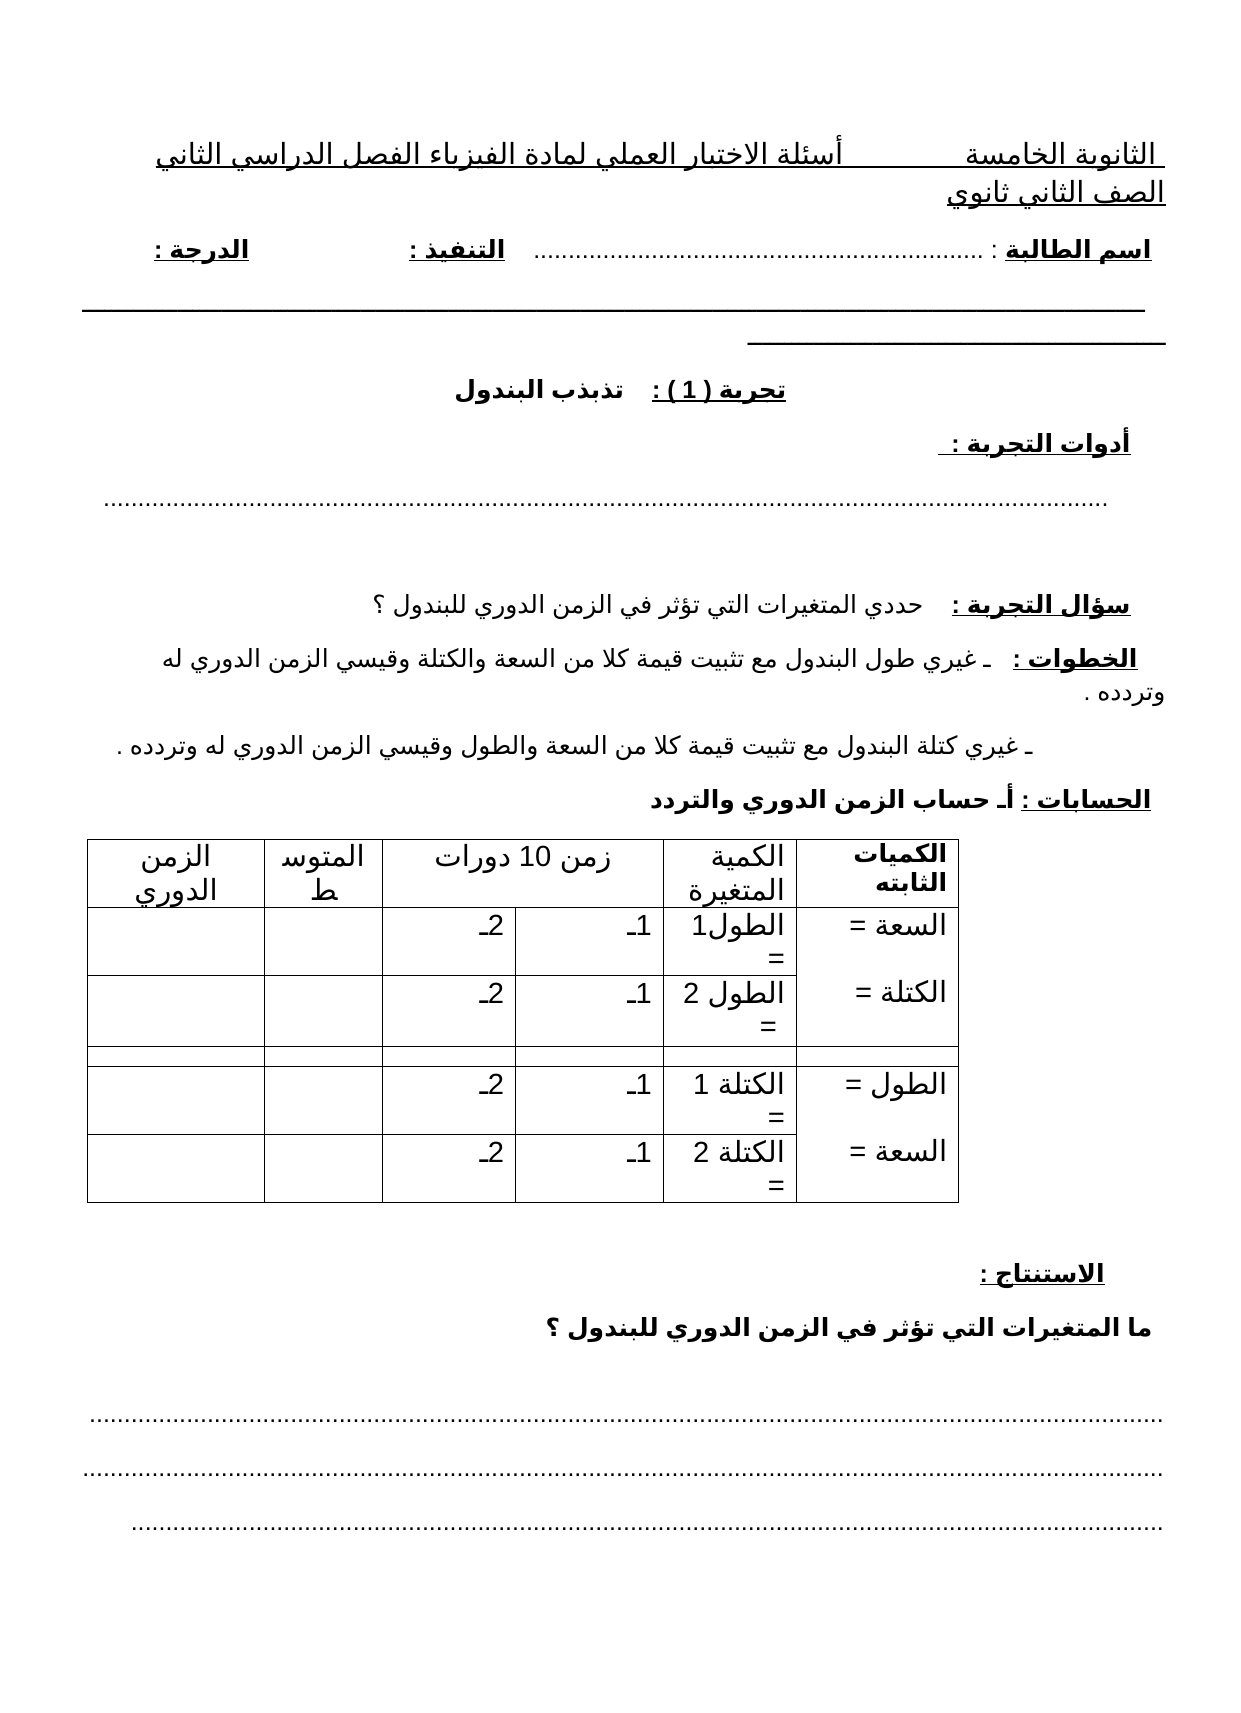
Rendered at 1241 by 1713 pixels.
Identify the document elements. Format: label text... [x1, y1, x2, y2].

table_cell [88, 1067, 264, 1134]
table_cell [265, 1047, 382, 1066]
table_cell [265, 908, 382, 975]
table_cell 1ـ [516, 1067, 663, 1134]
table_cell [88, 1047, 264, 1066]
text أدوات التجربة : [75, 429, 1165, 458]
table_cell [265, 1135, 382, 1202]
table_cell [797, 1047, 958, 1066]
table_cell الكتلة 1 = [664, 1067, 796, 1134]
table_cell [516, 1047, 663, 1066]
text ..................................................................................................................................................... [75, 1507, 1165, 1535]
table_cell [88, 976, 264, 1046]
table_cell [265, 1067, 382, 1134]
text ........................................................................................................................................................... [75, 1367, 1165, 1428]
table_cell 2ـ [383, 976, 515, 1046]
text سؤال التجربة : حددي المتغيرات التي تؤثر في الزمن الدوري للبندول ؟ [75, 590, 1165, 619]
text اسم الطالبة : ................................................................. التنفيذ : الدرجة : [75, 235, 1165, 263]
table_cell [88, 908, 264, 975]
table_cell [383, 1047, 515, 1066]
table_cell [88, 1135, 264, 1202]
text الاستنتاج : [75, 1259, 1165, 1288]
table_cell 1ـ [516, 976, 663, 1046]
text ............................................................................................................................................................ [75, 1453, 1165, 1481]
text الحسابات : أـ حساب الزمن الدوري والتردد [75, 784, 1165, 813]
table_cell الطول1 = [664, 908, 796, 975]
text ما المتغيرات التي تؤثر في الزمن الدوري للبندول ؟ [75, 1313, 1165, 1341]
table_cell 1ـ [516, 1135, 663, 1202]
text الثانوية الخامسة أسئلة الاختبار العملي لمادة الفيزياء الفصل الدراسي الثاني الصف الثاني ثانوي [75, 137, 1165, 209]
table_header الكمية المتغيرة [664, 840, 796, 907]
text تجربة ( 1 ) : تذبذب البندول [75, 375, 1165, 404]
text ــــــــــــــــــــــــــــــــــــــــــــــــــــــــــــــــــــــــــــــــــــــــــــــــــــــــــــــــــــــــــــــــــــــــــــــــــــــــــــــــــــــــــــــــــــــــــــــــــــــــــ [75, 288, 1165, 350]
table_cell الطول 2 = [664, 976, 796, 1046]
text ................................................................................................................................................. [75, 483, 1165, 512]
table_cell 2ـ [383, 1135, 515, 1202]
text الخطوات : ـ غيري طول البندول مع تثبيت قيمة كلا من السعة والكتلة وقيسي الزمن الدوري له وتردده . [75, 644, 1165, 706]
table_cell الكتلة 2 = [664, 1135, 796, 1202]
table_header المتوسط [265, 840, 382, 907]
table_cell 2ـ [383, 1067, 515, 1134]
table_cell [664, 1047, 796, 1066]
table_cell السعة = الكتلة = [797, 908, 958, 1046]
table_header الكميات الثابته [797, 840, 958, 907]
table_cell [265, 976, 382, 1046]
table_cell الطول = السعة = [797, 1067, 958, 1202]
text ـ غيري كتلة البندول مع تثبيت قيمة كلا من السعة والطول وقيسي الزمن الدوري له وتردده . [75, 731, 1165, 759]
table_cell 1ـ [516, 908, 663, 975]
table_header زمن 10 دورات [383, 840, 663, 907]
table_cell 2ـ [383, 908, 515, 975]
table_header الزمن الدوري [88, 840, 264, 907]
